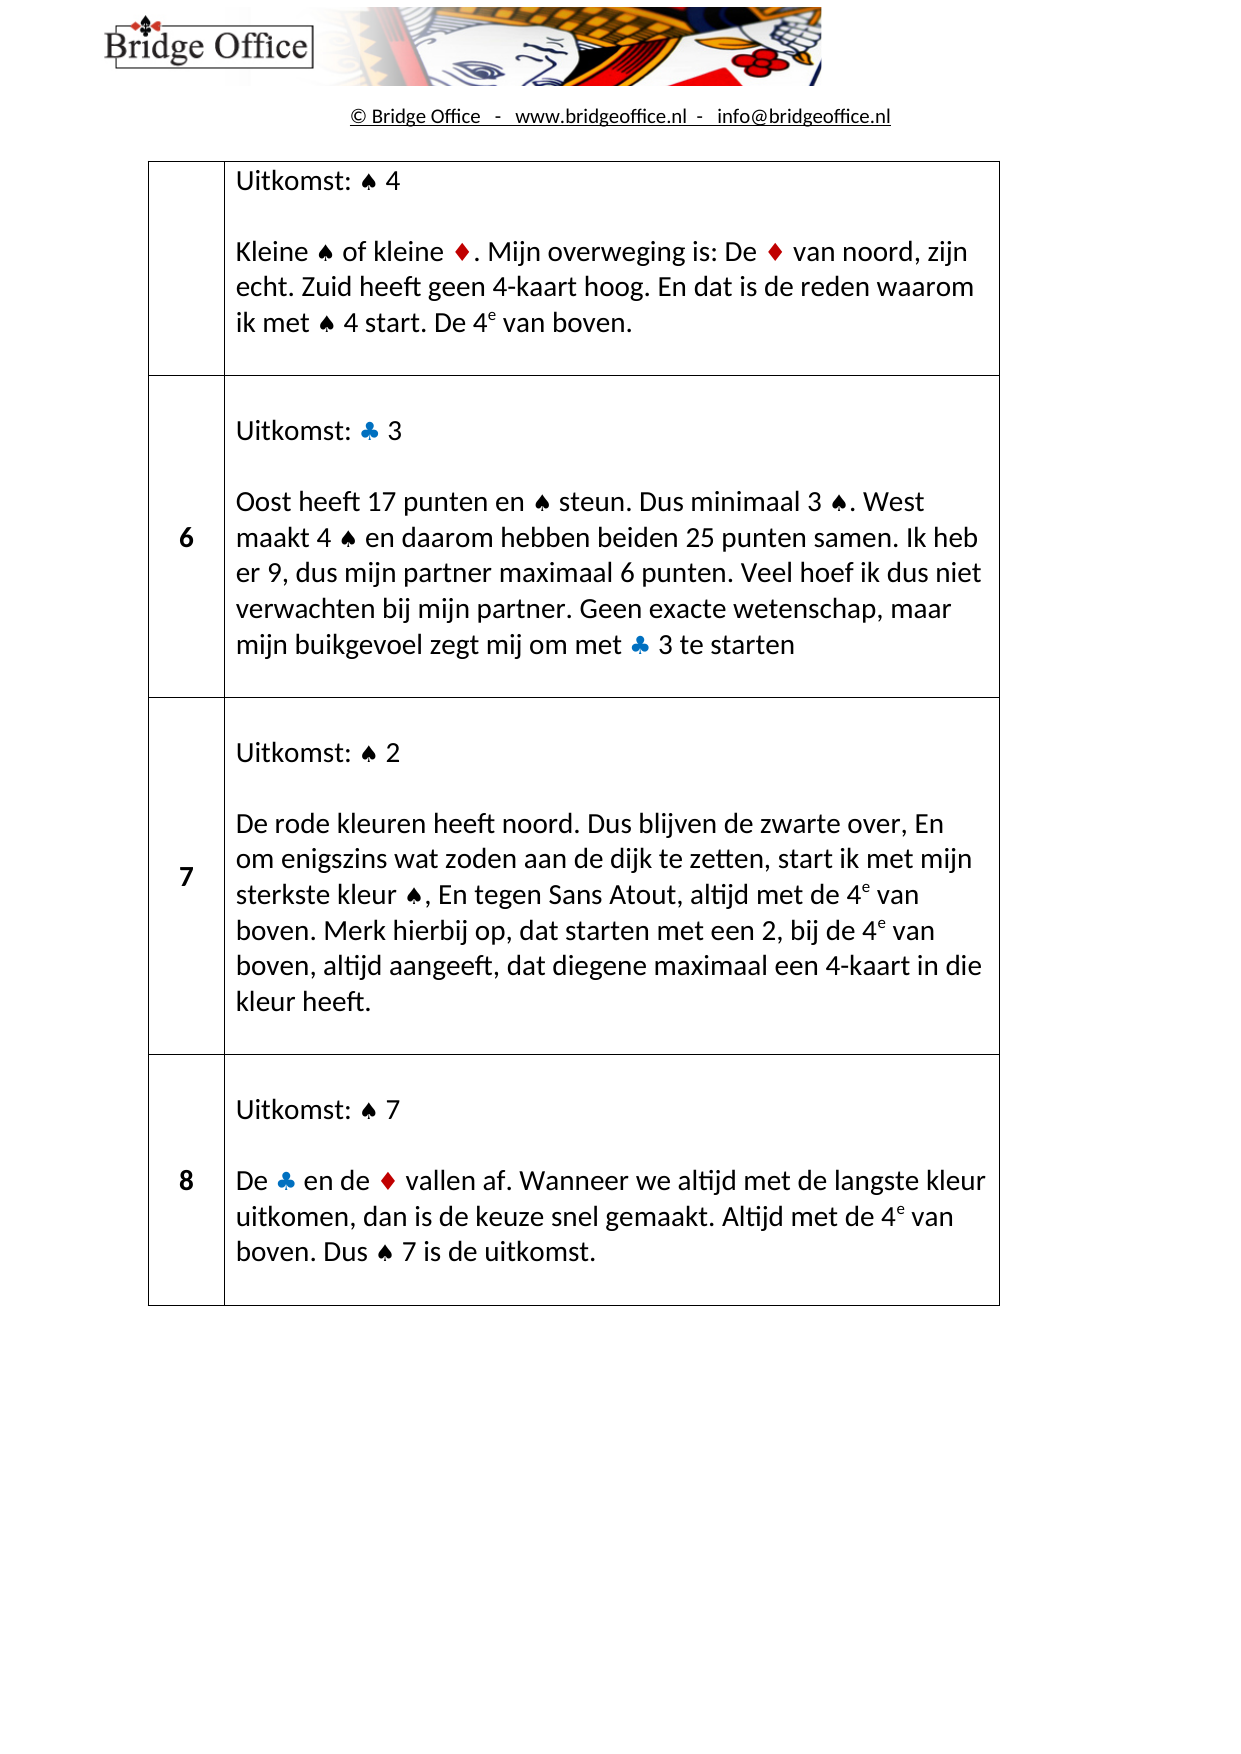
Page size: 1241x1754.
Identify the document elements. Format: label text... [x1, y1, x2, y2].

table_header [225, 162, 999, 375]
table_cell Uitkomst: ♠ 7 De ♣ en de ♦ vallen af. Wanneer we altijd met de langste kleur uitkomen, dan is de keuze snel gemaakt. Altijd met de 4e van boven. Dus ♠ 7 is de uitkomst. [225, 1055, 999, 1305]
picture [77, 7, 821, 85]
table_cell 8 [149, 1055, 224, 1305]
table_header 5 [149, 162, 224, 375]
table_cell Uitkomst: ♠ 2 De rode kleuren heeft noord. Dus blijven de zwarte over, En om enigszins wat zoden aan de dijk te zetten, start ik met mijn sterkste kleur ♠, En tegen Sans Atout, altijd met de 4e van boven. Merk hierbij op, dat starten met een 2, bij de 4e van boven, altijd aangeeft, dat diegene maximaal een 4-kaart in die kleur heeft. [225, 698, 999, 1054]
table_cell 7 [149, 698, 224, 1054]
table_cell Uitkomst: ♣ 3 Oost heeft 17 punten en ♠ steun. Dus minimaal 3 ♠. West maakt 4 ♠ en daarom hebben beiden 25 punten samen. Ik heb er 9, dus mijn partner maximaal 6 punten. Veel hoef ik dus niet verwachten bij mijn partner. Geen exacte wetenschap, maar mijn buikgevoel zegt mij om met ♣ 3 te starten [225, 376, 999, 697]
table_cell 6 [149, 376, 224, 697]
